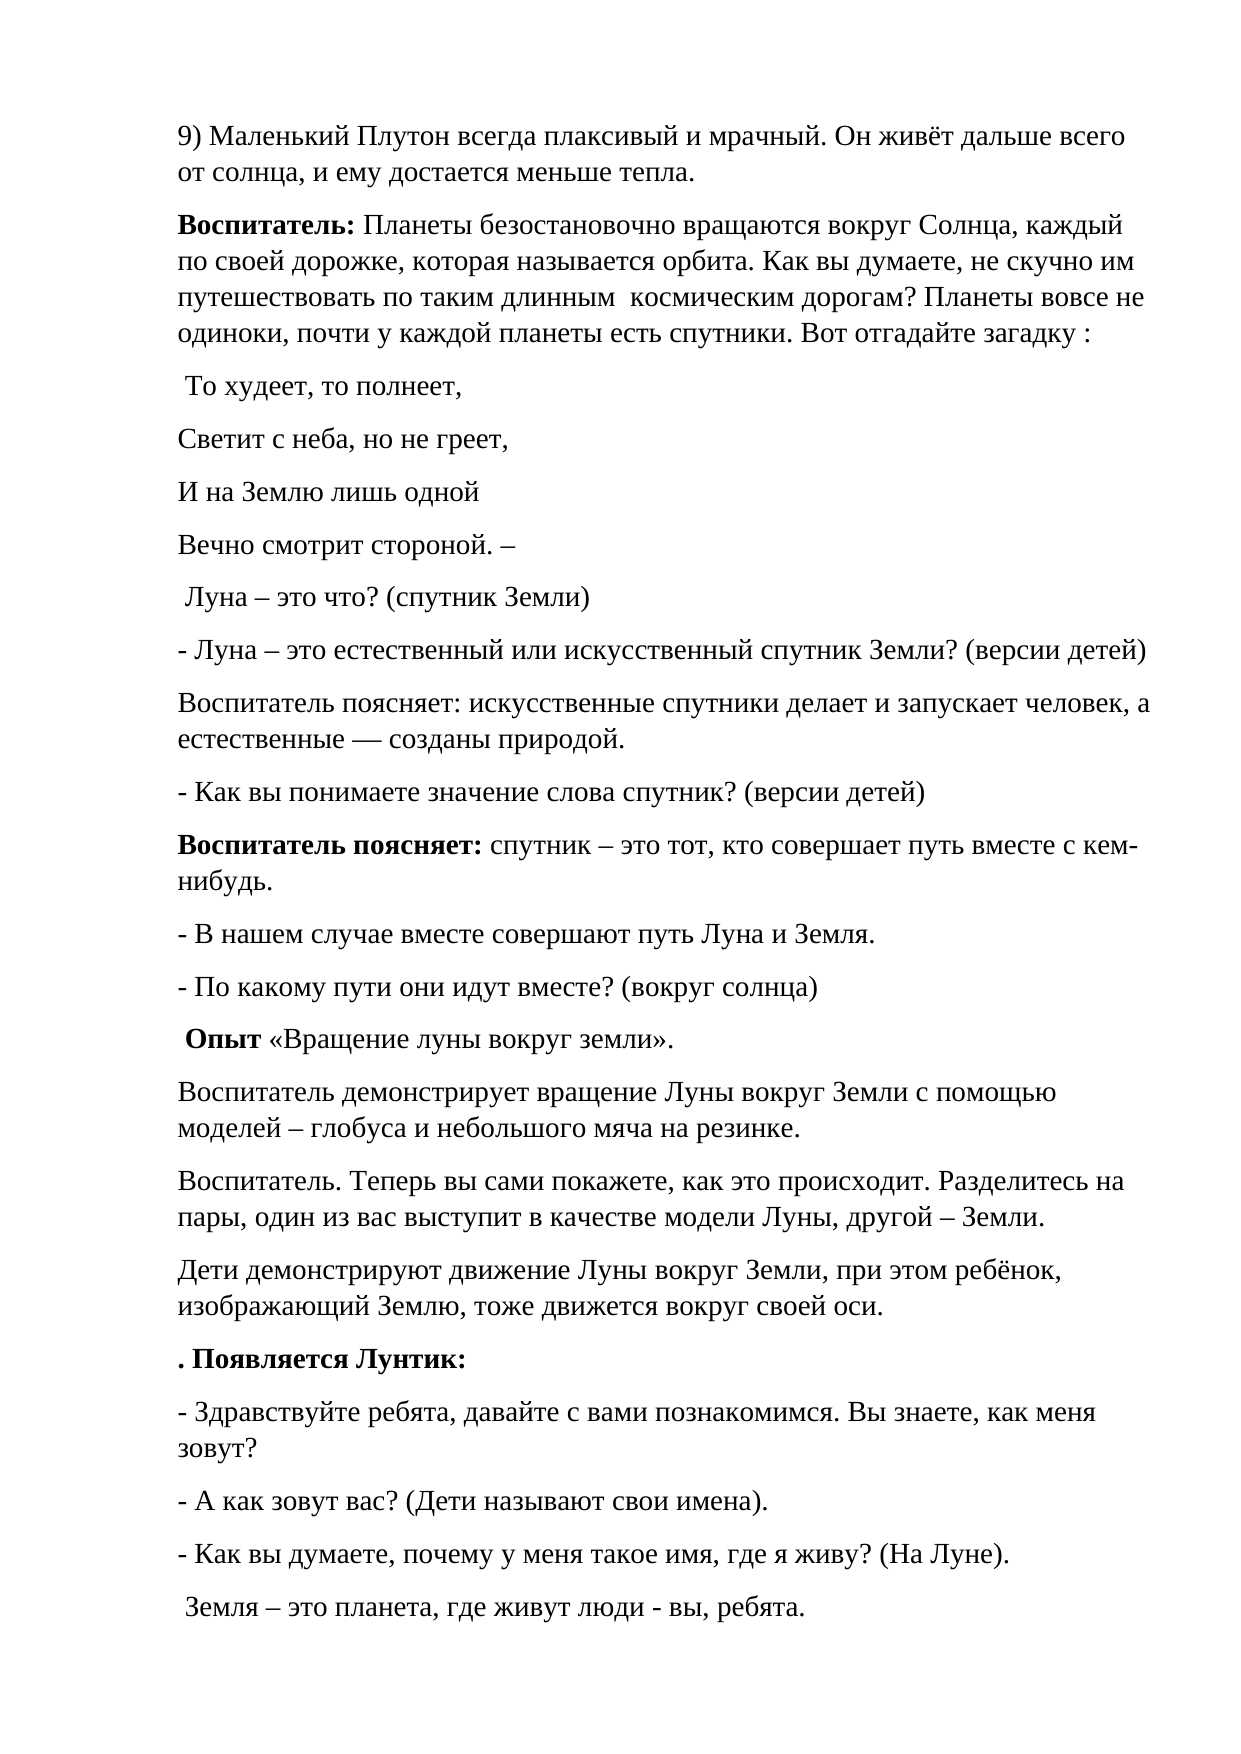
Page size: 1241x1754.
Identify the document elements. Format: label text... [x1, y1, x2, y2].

text Опыт «Вращение луны вокруг земли». [177, 1022, 1152, 1055]
text Воспитатель. Теперь вы сами покажете, как это происходит. Разделитесь на пары, один из вас выступит в качестве модели Луны, другой – Земли. [177, 1163, 1152, 1233]
text Воспитатель демонстрирует вращение Луны вокруг Земли с помощью моделей – глобуса и небольшого мяча на резинке. [177, 1074, 1152, 1144]
text - Как вы понимаете значение слова спутник? (версии детей) [177, 774, 1152, 808]
text 9) Маленький Плутон всегда плаксивый и мрачный. Он живёт дальше всего от солнца, и ему достается меньше тепла. [177, 118, 1152, 188]
text Воспитатель поясняет: искусственные спутники делает и запускает человек, а естественные — созданы природой. [177, 685, 1152, 755]
text Дети демонстрируют движение Луны вокруг Земли, при этом ребёнок, изображающий Землю, тоже движется вокруг своей оси. [177, 1252, 1152, 1322]
text Луна – это что? (спутник Земли) [177, 579, 1152, 613]
text - В нашем случае вместе совершают путь Луна и Земля. [177, 916, 1152, 949]
text Воспитатель поясняет: спутник – это тот, кто совершает путь вместе с кем-нибудь. [177, 827, 1152, 897]
text Вечно смотрит стороной. – [177, 527, 1152, 560]
text И на Землю лишь одной [177, 474, 1152, 507]
text - По какому пути они идут вместе? (вокруг солнца) [177, 969, 1152, 1002]
text То худеет, то полнеет, [177, 368, 1152, 402]
text . Появляется Лунтик: [177, 1341, 1152, 1375]
text - Луна – это естественный или искусственный спутник Земли? (версии детей) [177, 632, 1152, 666]
text Воспитатель: Планеты безостановочно вращаются вокруг Солнца, каждый по своей дорожке, которая называется орбита. Как вы думаете, не скучно им путешествовать по таким длинным космическим дорогам? Планеты вовсе не одиноки, почти у каждой планеты есть спутники. Вот отгадайте загадку : [177, 207, 1152, 349]
text Светит с неба, но не греет, [177, 421, 1152, 455]
text - Как вы думаете, почему у меня такое имя, где я живу? (На Луне). [177, 1536, 1152, 1569]
text Земля – это планета, где живут люди - вы, ребята. [177, 1589, 1152, 1622]
text - А как зовут вас? (Дети называют свои имена). [177, 1483, 1152, 1517]
text - Здравствуйте ребята, давайте с вами познакомимся. Вы знаете, как меня зовут? [177, 1394, 1152, 1464]
